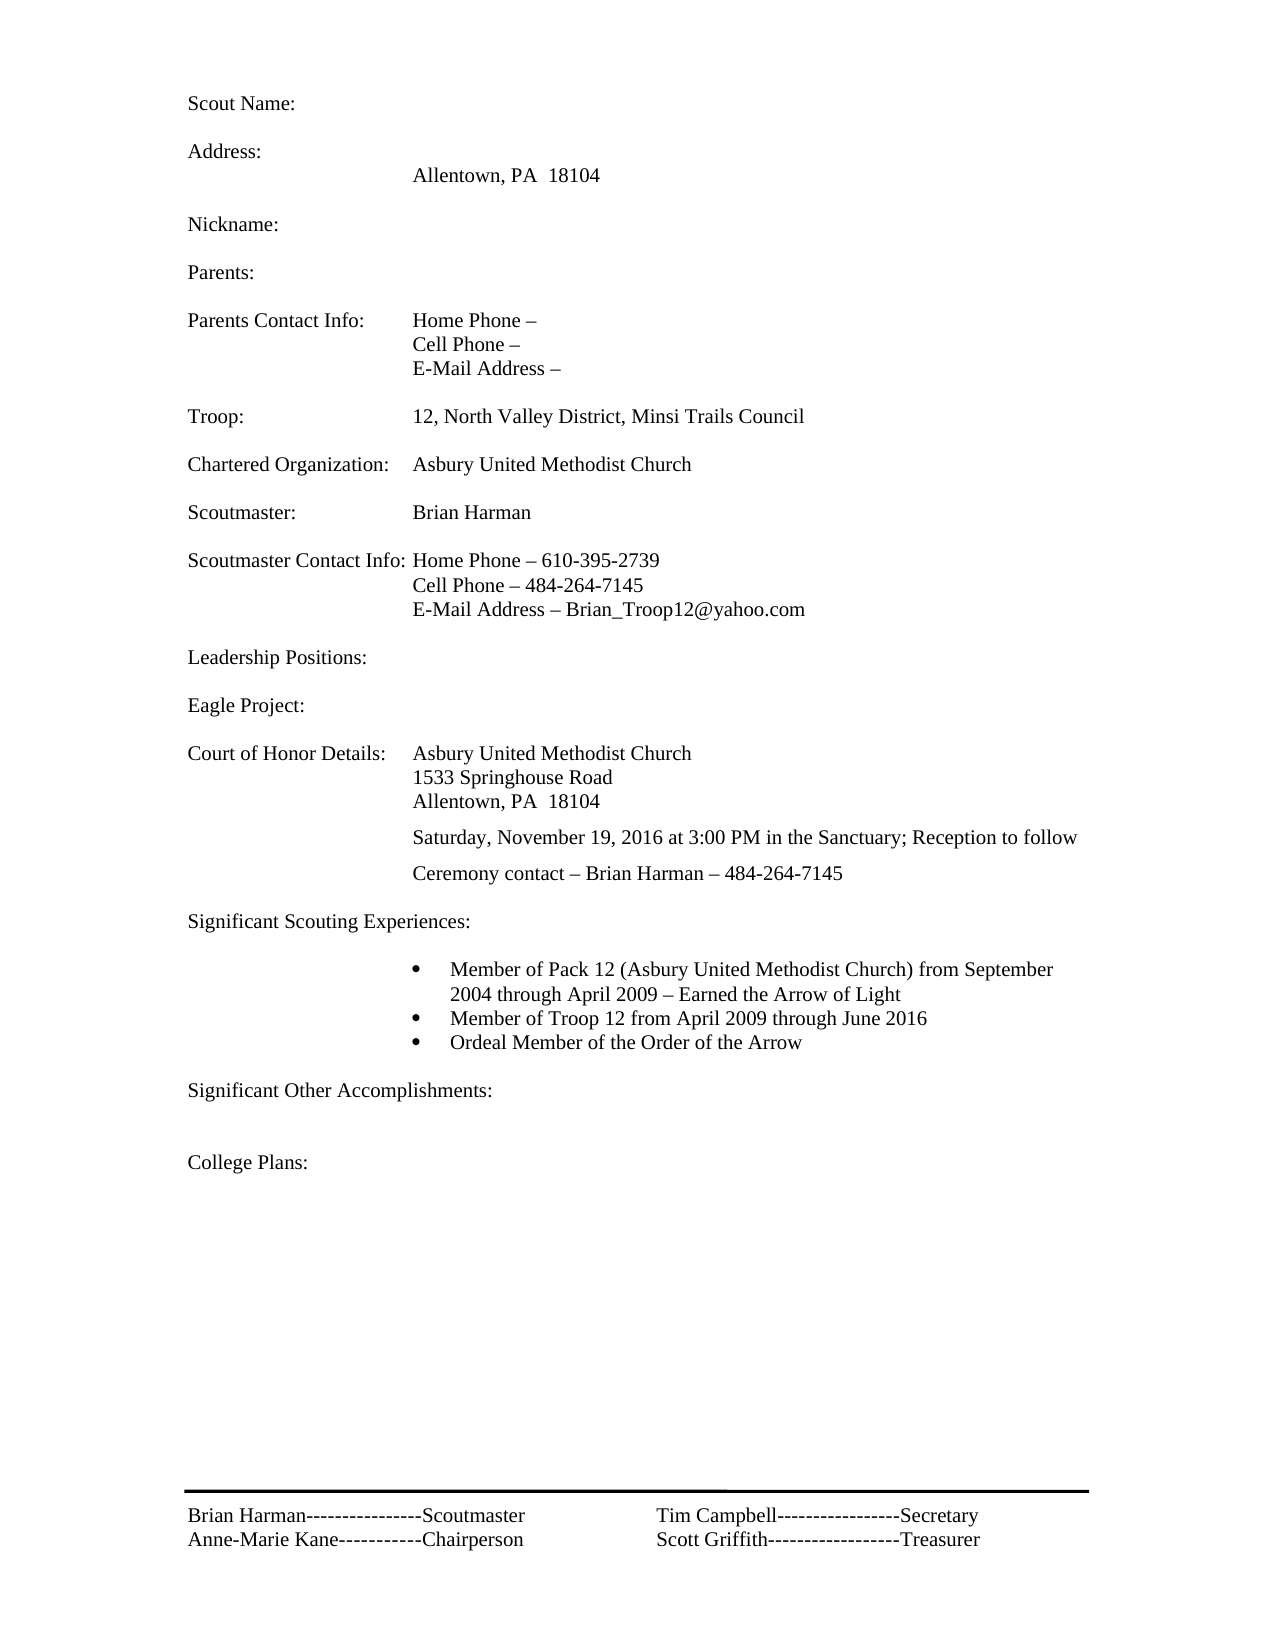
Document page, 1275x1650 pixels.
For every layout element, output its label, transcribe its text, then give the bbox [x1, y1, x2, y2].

text Chartered Organization: Asbury United Methodist Church [187, 452, 1087, 476]
text Allentown, PA 18104 [187, 163, 1087, 187]
text Leadership Positions: [187, 645, 1087, 669]
list Member of Pack 12 (Asbury United Methodist Church) from September 2004 through April 2009 – Earned the Arrow of Light [412, 957, 1087, 1006]
list Member of Troop 12 from April 2009 through June 2016 [412, 1006, 1087, 1029]
text Allentown, PA 18104 [187, 789, 1087, 813]
text Significant Other Accomplishments: [187, 1078, 1087, 1102]
text 1533 Springhouse Road [187, 765, 1087, 789]
text E-Mail Address – Brian_Troop12@yahoo.com [187, 597, 1087, 621]
text Cell Phone – [187, 332, 1087, 356]
list Ordeal Member of the Order of the Arrow [412, 1029, 1087, 1054]
text Troop: 12, North Valley District, Minsi Trails Council [187, 404, 1087, 428]
text Parents: [187, 260, 1087, 284]
text Ceremony contact – Brian Harman – 484-264-7145 [187, 861, 1087, 885]
text Saturday, November 19, 2016 at 3:00 PM in the Sanctuary; Reception to follow [187, 825, 1087, 849]
text Scoutmaster Contact Info: Home Phone – 610-395-2739 [187, 548, 1087, 572]
text Eagle Project: [187, 693, 1087, 717]
text Scout Name: [187, 91, 1087, 115]
text Significant Scouting Experiences: [187, 909, 1087, 933]
text Parents Contact Info: Home Phone – [187, 308, 1087, 332]
text Cell Phone – 484-264-7145 [187, 572, 1087, 597]
text College Plans: [187, 1150, 1087, 1174]
text Nickname: [187, 212, 1087, 236]
text Court of Honor Details: Asbury United Methodist Church [187, 741, 1087, 765]
text E-Mail Address – [187, 356, 1087, 380]
text Scoutmaster: Brian Harman [187, 500, 1087, 524]
text Address: [187, 139, 1087, 163]
